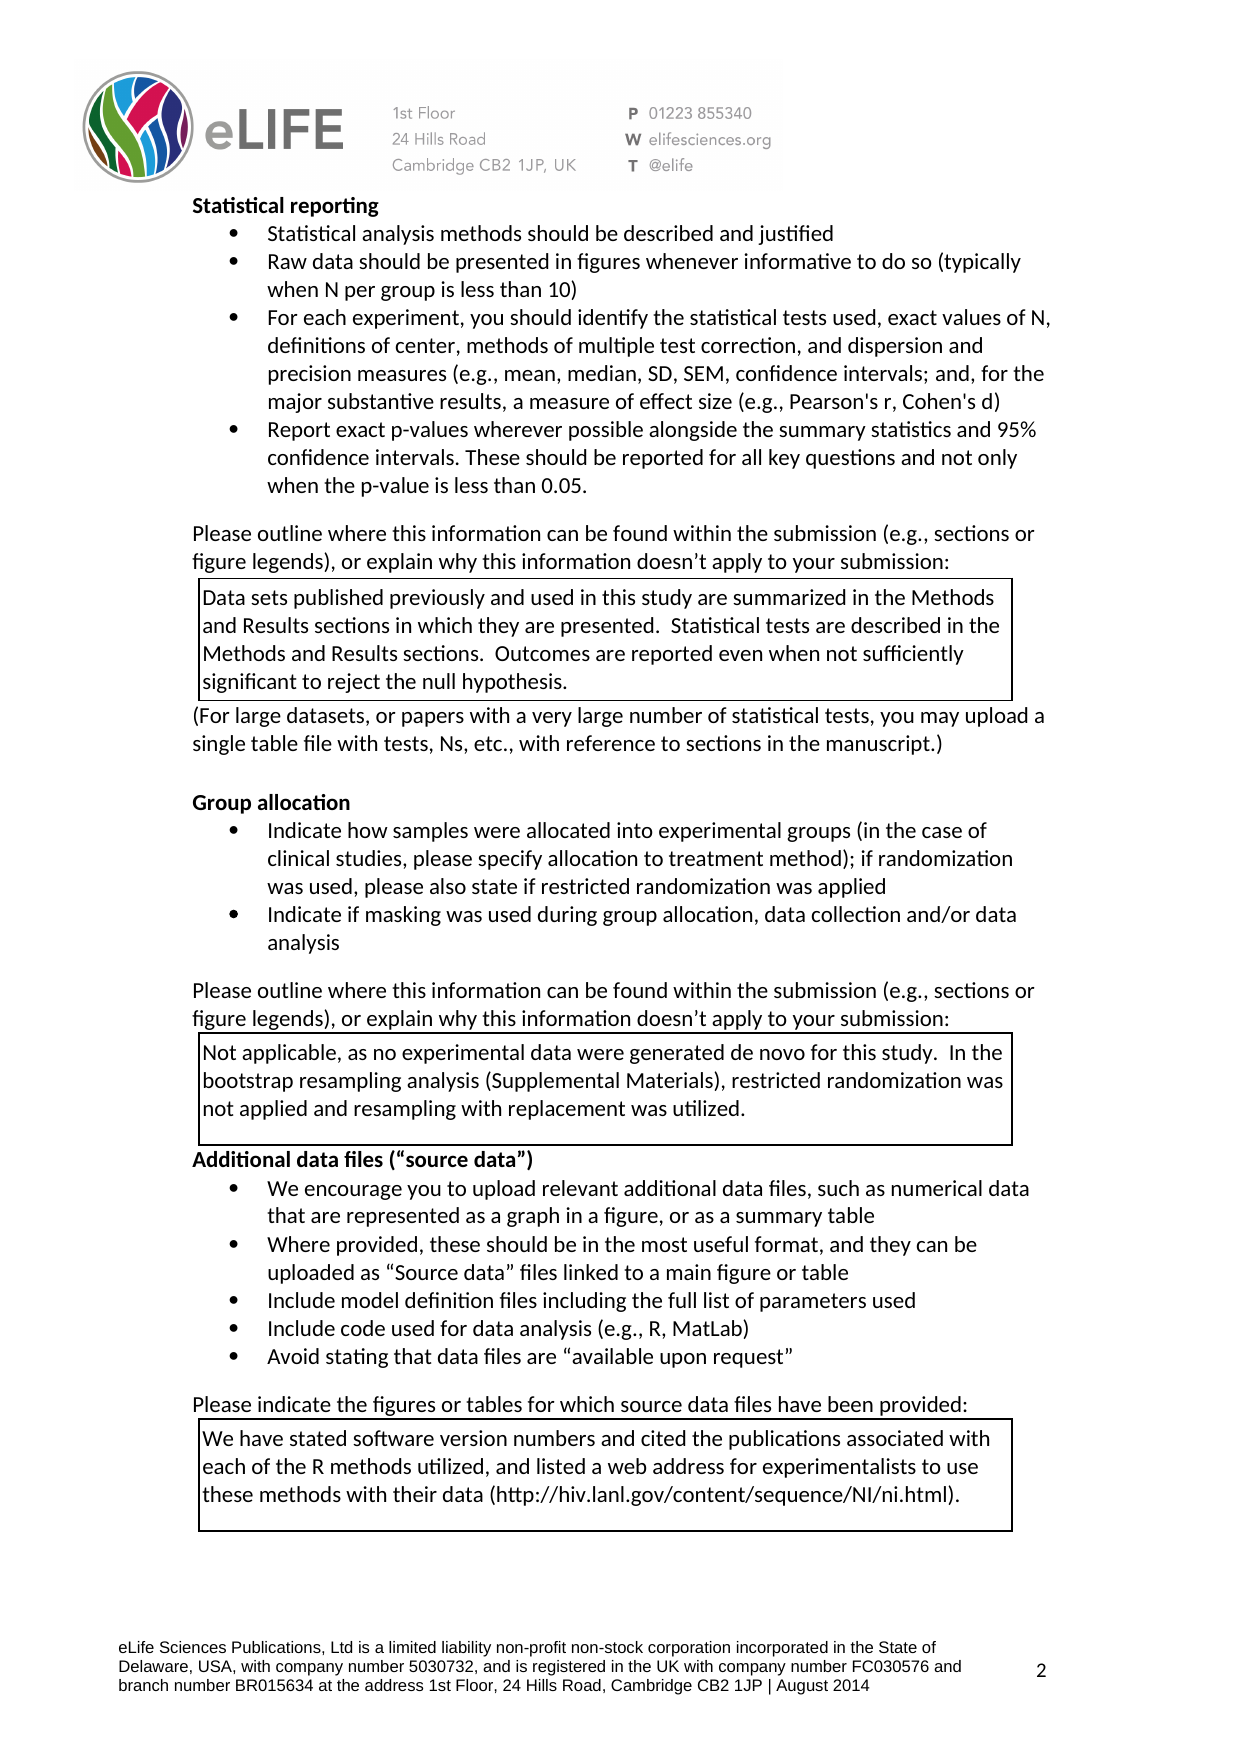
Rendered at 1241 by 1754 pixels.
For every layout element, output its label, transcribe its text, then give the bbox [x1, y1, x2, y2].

list Avoid stating that data files are “available upon request” [229, 1342, 1053, 1370]
text Data sets published previously and used in this study are summarized in the Methods and Results sections in which they are presented. Statistical tests are described in the Methods and Results sections. Outcomes are reported even when not sufficiently significant to reject the null hypothesis. [200, 581, 1011, 697]
list Report exact p-values wherever possible alongside the summary statistics and 95% confidence intervals. These should be reported for all key questions and not only when the p-value is less than 0.05. [229, 415, 1053, 499]
text Not applicable, as no experimental data were generated de novo for this study. In the bootstrap resampling analysis (Supplemental Materials), restricted randomization was not applied and resampling with replacement was utilized. [200, 1036, 1011, 1124]
text Please indicate the figures or tables for which source data files have been provided: [192, 1390, 1053, 1418]
list For each experiment, you should identify the statistical tests used, exact values of N, definitions of center, methods of multiple test correction, and dispersion and precision measures (e.g., mean, median, SD, SEM, confidence intervals; and, for the major substantive results, a measure of effect size (e.g., Pearson's r, Cohen's d) [229, 303, 1053, 415]
picture [73, 59, 784, 191]
list Indicate if masking was used during group allocation, data collection and/or data analysis [229, 900, 1053, 956]
list Include code used for data analysis (e.g., R, MatLab) [229, 1314, 1053, 1342]
text (For large datasets, or papers with a very large number of statistical tests, you may upload a single table file with tests, Ns, etc., with reference to sections in the manuscript.) [192, 603, 1053, 757]
text Group allocation [192, 788, 1053, 816]
list Indicate how samples were allocated into experimental groups (in the case of clinical studies, please specify allocation to treatment method); if randomization was used, please also state if restricted randomization was applied [229, 816, 1053, 900]
list Where provided, these should be in the most useful format, and they can be uploaded as “Source data” files linked to a main figure or table [229, 1230, 1053, 1286]
list Include model definition files including the full list of parameters used [229, 1286, 1053, 1314]
list Statistical analysis methods should be described and justified [229, 219, 1053, 247]
text We have stated software version numbers and cited the publications associated with each of the R methods utilized, and listed a web address for experimentalists to use these methods with their data (http://hiv.lanl.gov/content/sequence/NI/ni.html). [200, 1422, 1011, 1510]
list We encourage you to upload relevant additional data files, such as numerical data that are represented as a graph in a figure, or as a summary table [229, 1174, 1053, 1230]
text Statistical reporting [192, 191, 1053, 219]
text Additional data files (“source data”) [192, 1063, 1053, 1174]
list Raw data should be presented in figures whenever informative to do so (typically when N per group is less than 10) [229, 247, 1053, 303]
